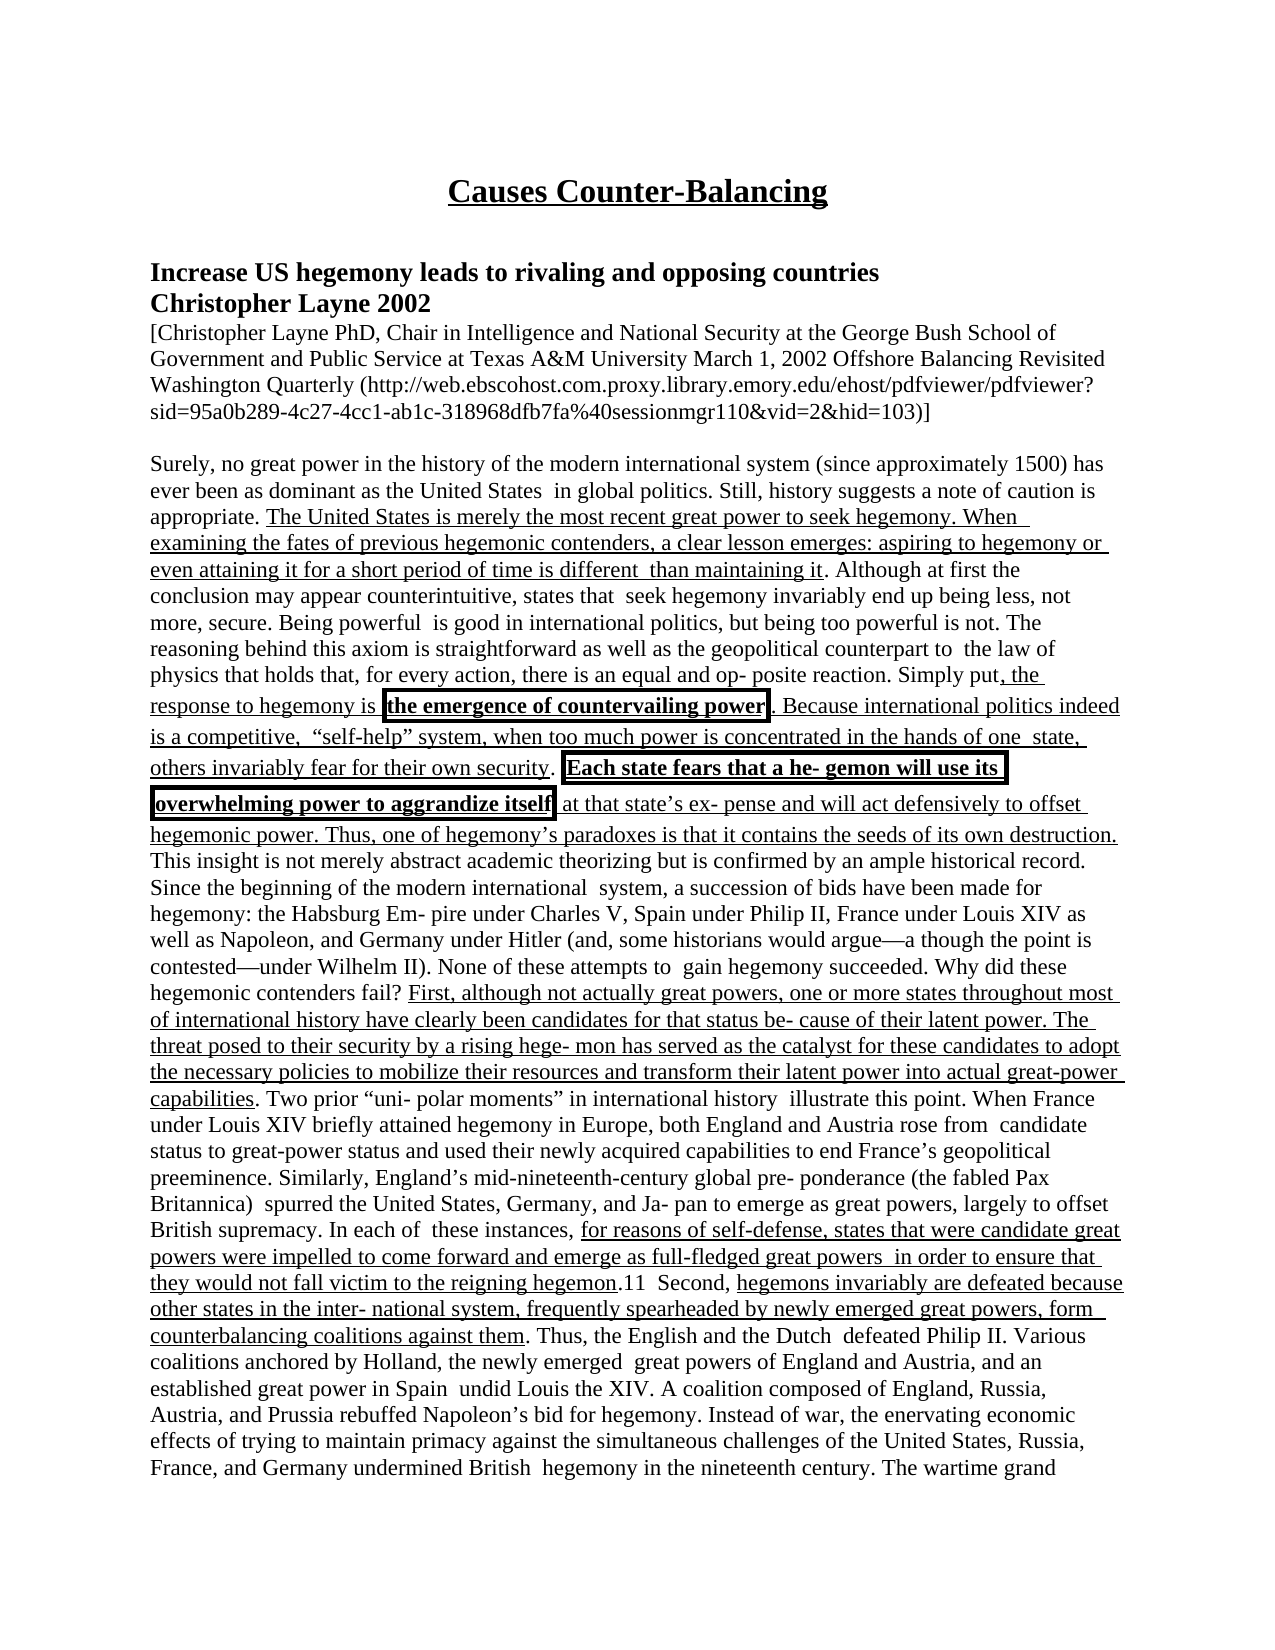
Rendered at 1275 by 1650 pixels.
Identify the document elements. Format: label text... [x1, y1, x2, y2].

subtitle Causes Counter-Balancing [150, 171, 1125, 209]
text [150, 1083, 1125, 1480]
subtitle Increase US hegemony leads to rivaling and opposing countries [150, 256, 1125, 287]
text Christopher Layne 2002 [150, 287, 1125, 319]
text [Christopher Layne PhD, Chair in Intelligence and National Security at the George Bush School of Government and Public Service at Texas A&M University March 1, 2002 Offshore Balancing Revisited Washington Quarterly (http://web.ebscohost.com.proxy.library.emory.edu/ehost/pdfviewer/pdfviewer?sid=95a0b289-4c27-4cc1-ab1c-318968dfb7fa%40sessionmgr110&vid=2&hid=103)] [150, 319, 1125, 424]
